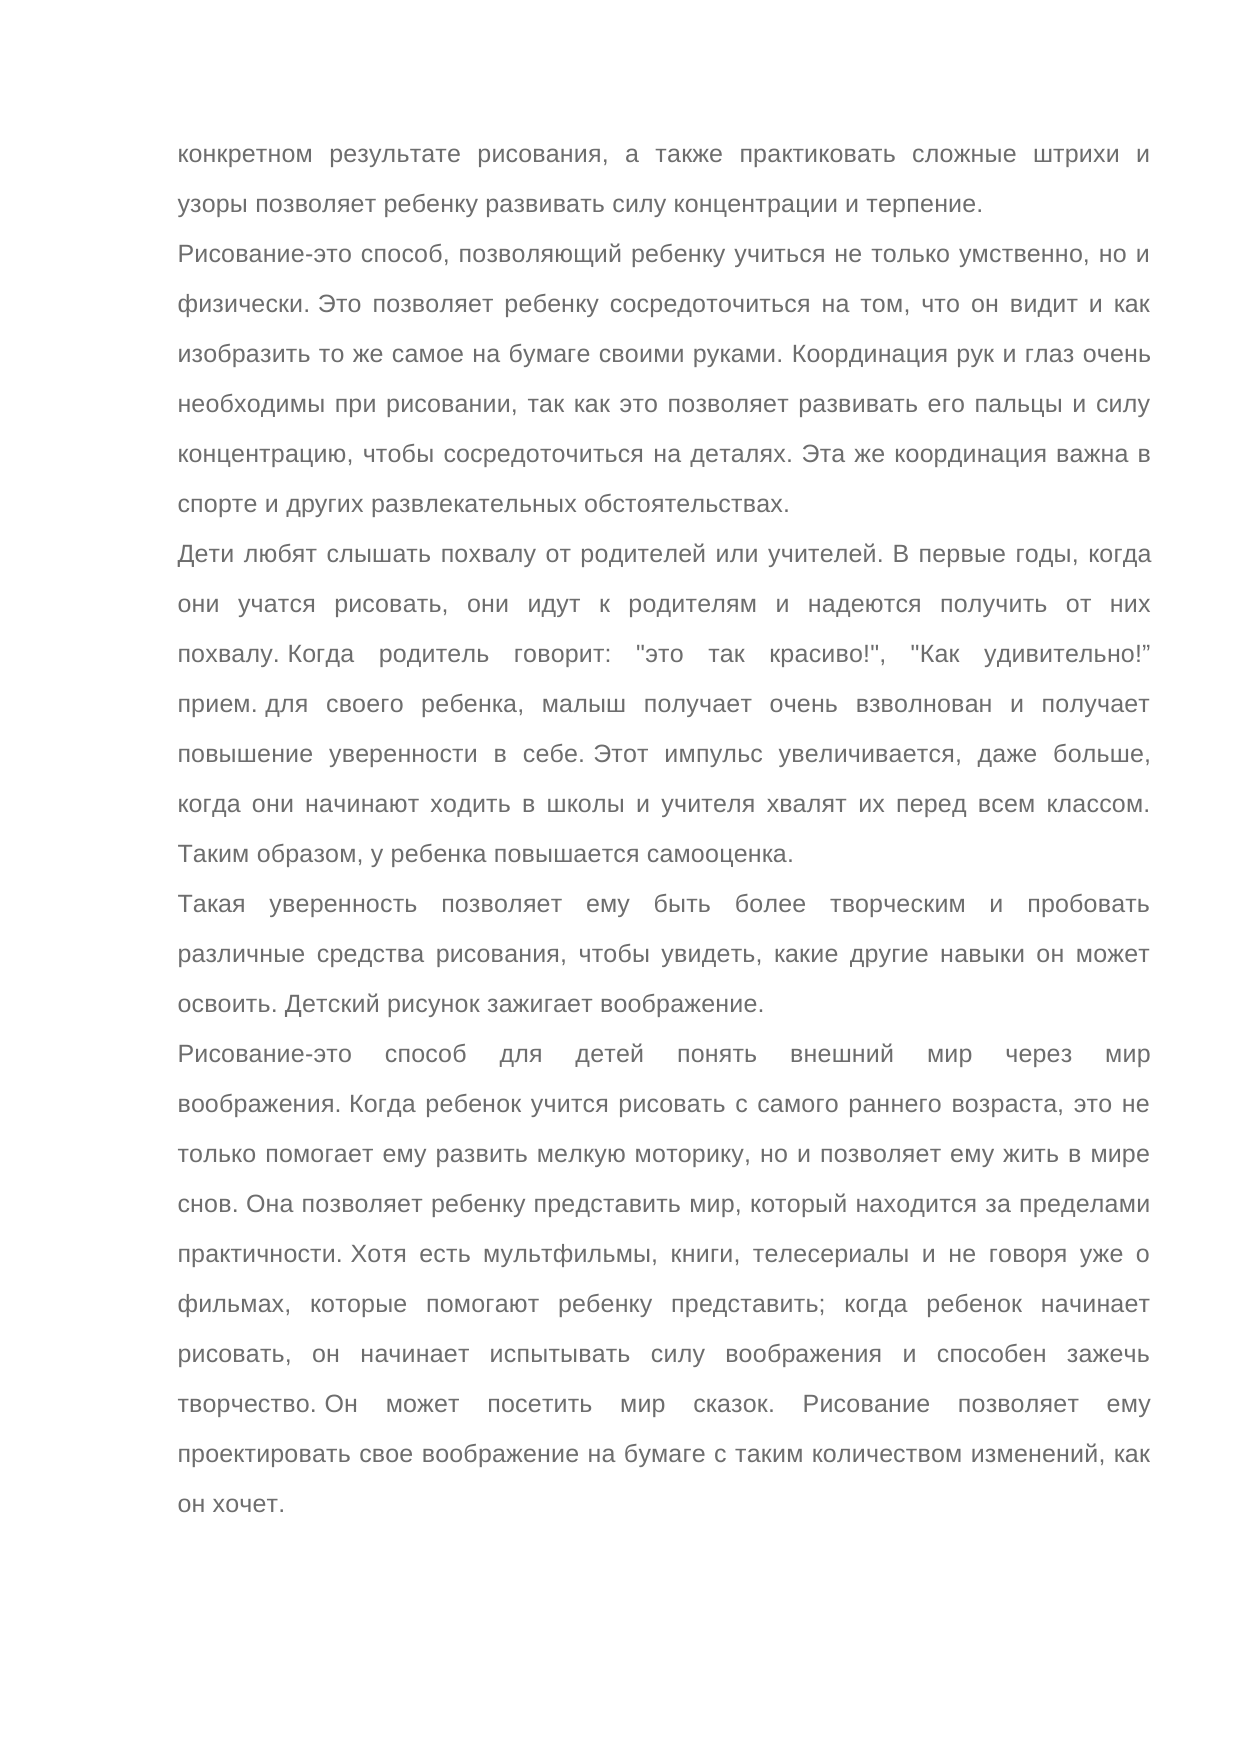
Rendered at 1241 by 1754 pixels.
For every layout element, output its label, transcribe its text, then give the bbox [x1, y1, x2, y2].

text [177, 118, 1152, 218]
text Такая уверенность позволяет ему быть более творческим и пробовать различные средства рисования, чтобы увидеть, какие другие навыки он может освоить. Детский рисунок зажигает воображение. [177, 868, 1152, 1018]
text Дети любят слышать похвалу от родителей или учителей. В первые годы, когда они учатся рисовать, они идут к родителям и надеются получить от них похвалу. Когда родитель говорит: "это так красиво!", "Как удивительно!” прием. для своего ребенка, малыш получает очень взволнован и получает повышение уверенности в себе. Этот импульс увеличивается, даже больше, когда они начинают ходить в школы и учителя хвалят их перед всем классом. Таким образом, у ребенка повышается самооценка. [177, 518, 1152, 868]
text Рисование-это способ для детей понять внешний мир через мир воображения. Когда ребенок учится рисовать с самого раннего возраста, это не только помогает ему развить мелкую моторику, но и позволяет ему жить в мире снов. Она позволяет ребенку представить мир, который находится за пределами практичности. Хотя есть мультфильмы, книги, телесериалы и не говоря уже о фильмах, которые помогают ребенку представить; когда ребенок начинает рисовать, он начинает испытывать силу воображения и способен зажечь творчество. Он может посетить мир сказок. Рисование позволяет ему проектировать свое воображение на бумаге с таким количеством изменений, как он хочет. [177, 1018, 1152, 1518]
text Рисование-это способ, позволяющий ребенку учиться не только умственно, но и физически. Это позволяет ребенку сосредоточиться на том, что он видит и как изобразить то же самое на бумаге своими руками. Координация рук и глаз очень необходимы при рисовании, так как это позволяет развивать его пальцы и силу концентрацию, чтобы сосредоточиться на деталях. Эта же координация важна в спорте и других развлекательных обстоятельствах. [177, 218, 1152, 518]
